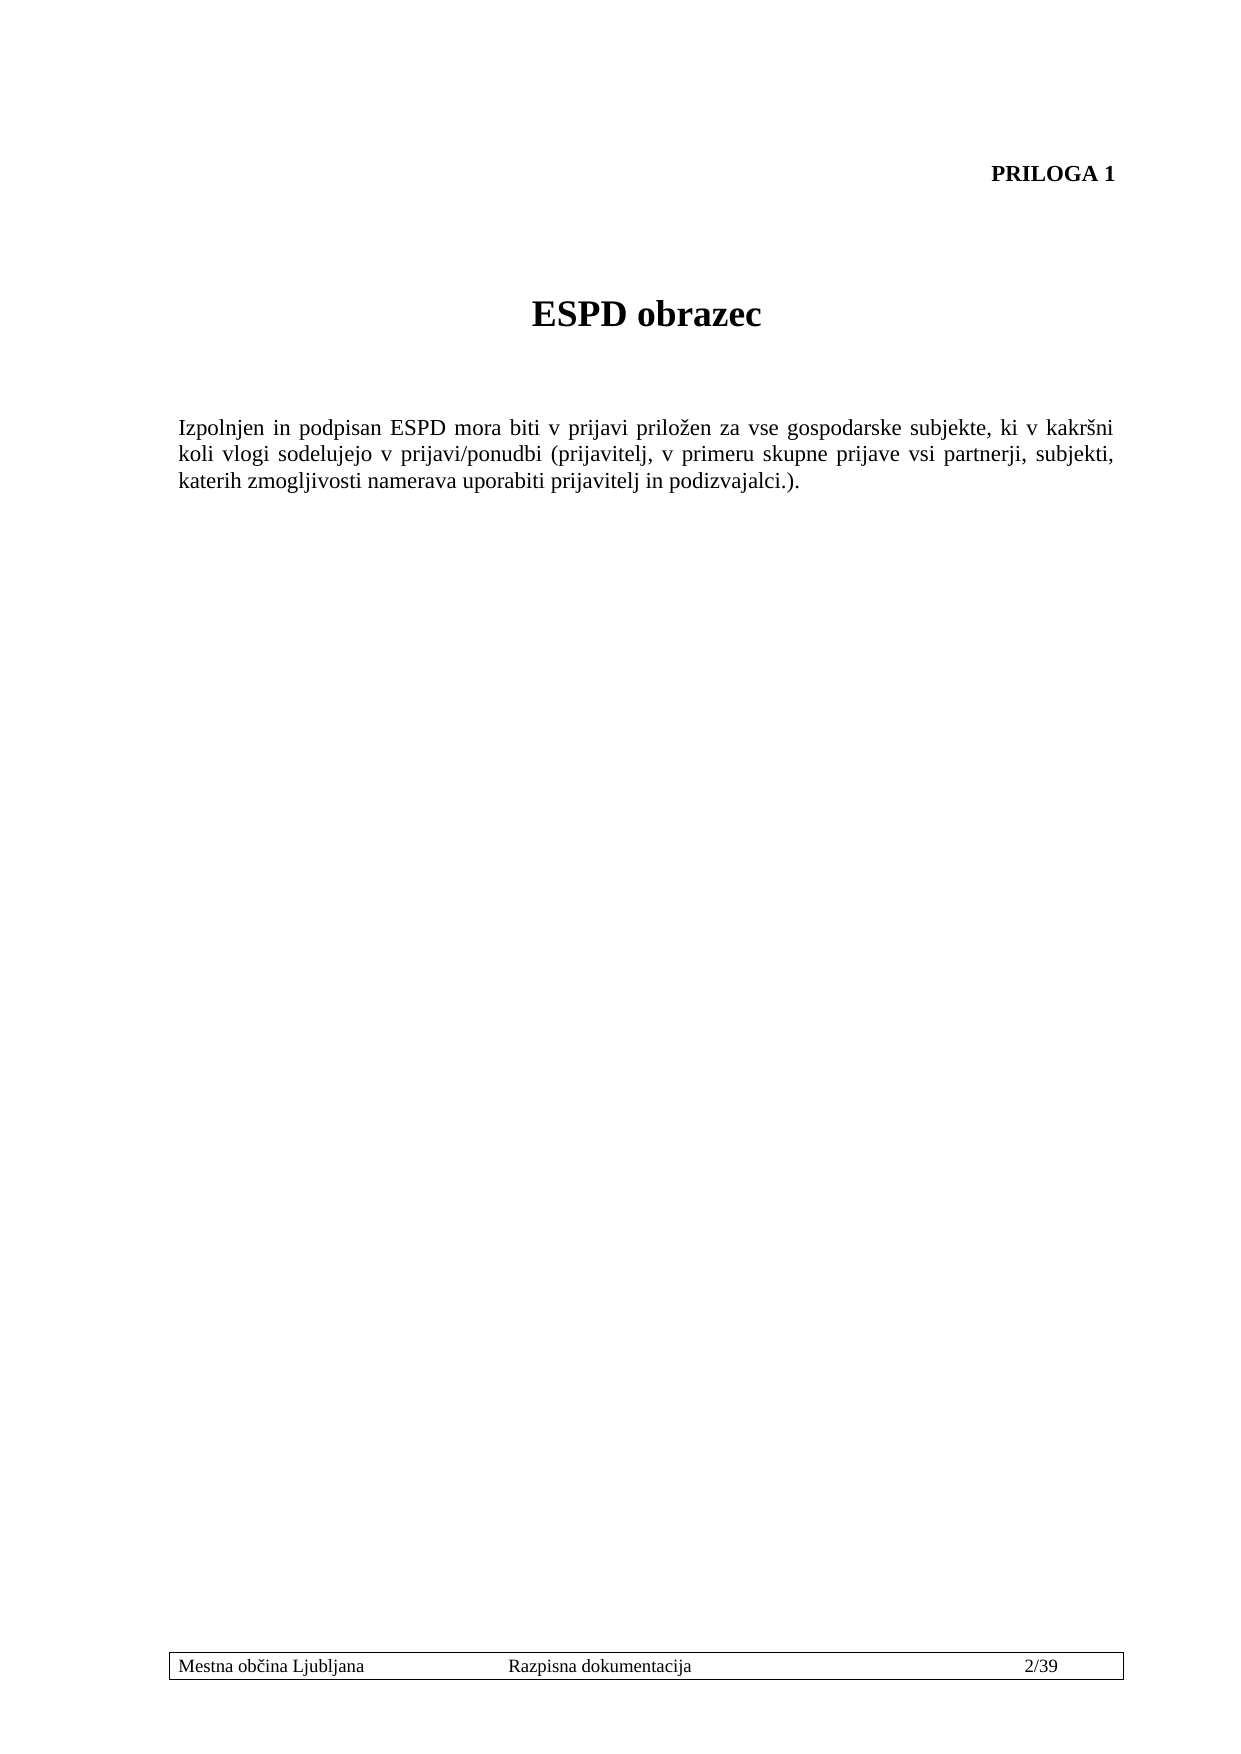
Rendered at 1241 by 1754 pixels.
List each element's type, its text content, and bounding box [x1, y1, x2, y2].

text Izpolnjen in podpisan ESPD mora biti v prijavi priložen za vse gospodarske subjekte, ki v kakršni koli vlogi sodelujejo v prijavi/ponudbi (prijavitelj, v primeru skupne prijave vsi partnerji, subjekti, katerih zmogljivosti namerava uporabiti prijavitelj in podizvajalci.). [178, 414, 1115, 493]
text ESPD obrazec [178, 292, 1115, 335]
text PRILOGA 1 [178, 160, 1115, 186]
